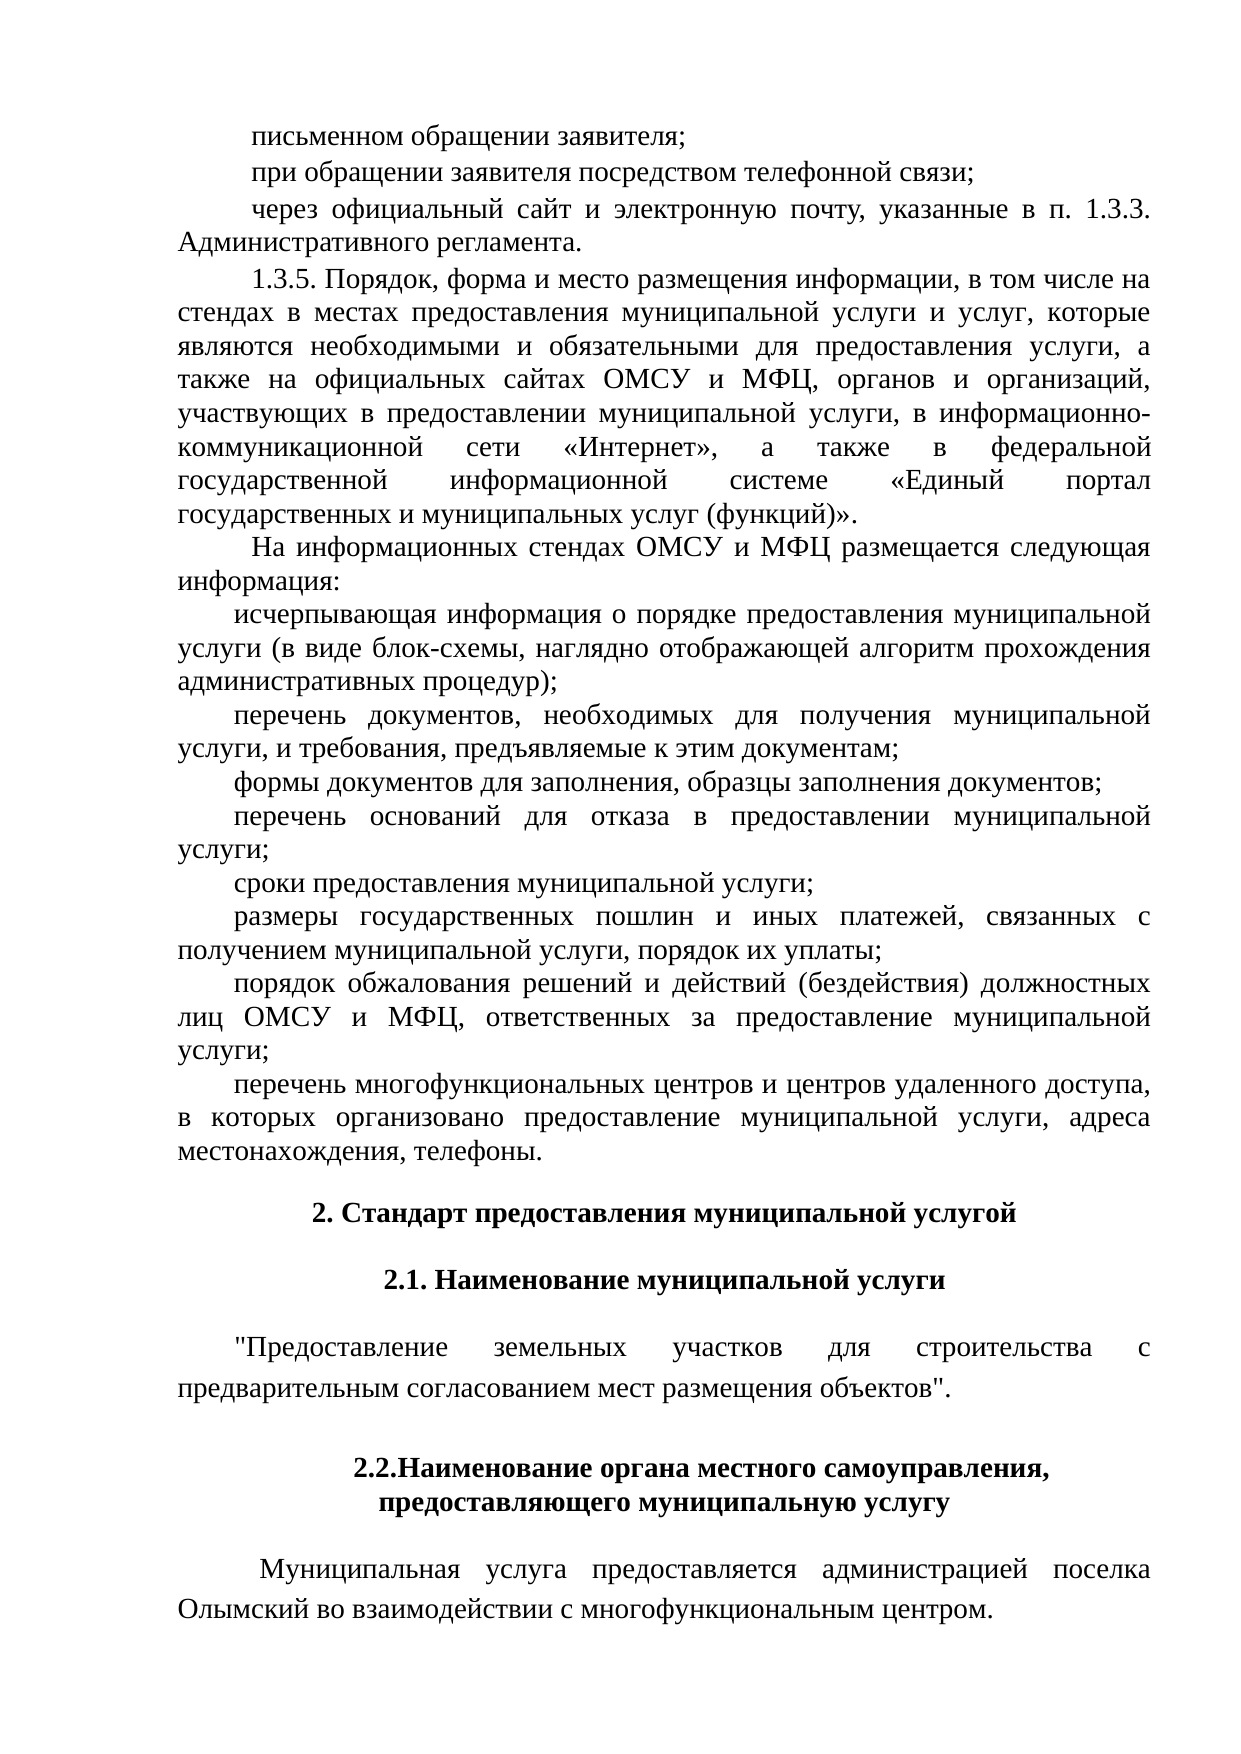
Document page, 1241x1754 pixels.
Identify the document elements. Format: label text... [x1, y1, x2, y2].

text 2. Стандарт предоставления муниципальной услугой [177, 1195, 1152, 1229]
text через официальный сайт и электронную почту, указанные в п. 1.3.3. Административного регламента. [177, 191, 1152, 258]
text при обращении заявителя посредством телефонной связи; [177, 154, 1152, 188]
text перечень многофункциональных центров и центров удаленного доступа, в которых организовано предоставление муниципальной услуги, адреса местонахождения, телефоны. [177, 1066, 1152, 1167]
text "Предоставление земельных участков для строительства с предварительным согласованием мест размещения объектов". [177, 1329, 1152, 1403]
text 1.3.5. Порядок, форма и место размещения информации, в том числе на стендах в местах предоставления муниципальной услуги и услуг, которые являются необходимыми и обязательными для предоставления услуги, а также на официальных сайтах ОМСУ и МФЦ, органов и организаций, участвующих в предоставлении муниципальной услуги, в информационно-коммуникационной сети «Интернет», а также в федеральной государственной информационной системе «Единый портал государственных и муниципальных услуг (функций)». [177, 261, 1152, 529]
text порядок обжалования решений и действий (бездействия) должностных лиц ОМСУ и МФЦ, ответственных за предоставление муниципальной услуги; [177, 965, 1152, 1066]
text 2.1. Наименование муниципальной услуги [177, 1262, 1152, 1296]
text письменном обращении заявителя; [177, 118, 1152, 152]
text формы документов для заполнения, образцы заполнения документов; [177, 764, 1152, 798]
list Наименование органа местного самоуправления, предоставляющего муниципальную услугу [177, 1450, 1152, 1517]
text размеры государственных пошлин и иных платежей, связанных с получением муниципальной услуги, порядок их уплаты; [177, 898, 1152, 965]
text На информационных стендах ОМСУ и МФЦ размещается следующая информация: [177, 529, 1152, 596]
text перечень документов, необходимых для получения муниципальной услуги, и требования, предъявляемые к этим документам; [177, 697, 1152, 764]
text перечень оснований для отказа в предоставлении муниципальной услуги; [177, 798, 1152, 865]
text Муниципальная услуга предоставляется администрацией поселка Олымский во взаимодействии с многофункциональным центром. [177, 1551, 1152, 1624]
text сроки предоставления муниципальной услуги; [177, 865, 1152, 898]
text исчерпывающая информация о порядке предоставления муниципальной услуги (в виде блок-схемы, наглядно отображающей алгоритм прохождения административных процедур); [177, 596, 1152, 697]
